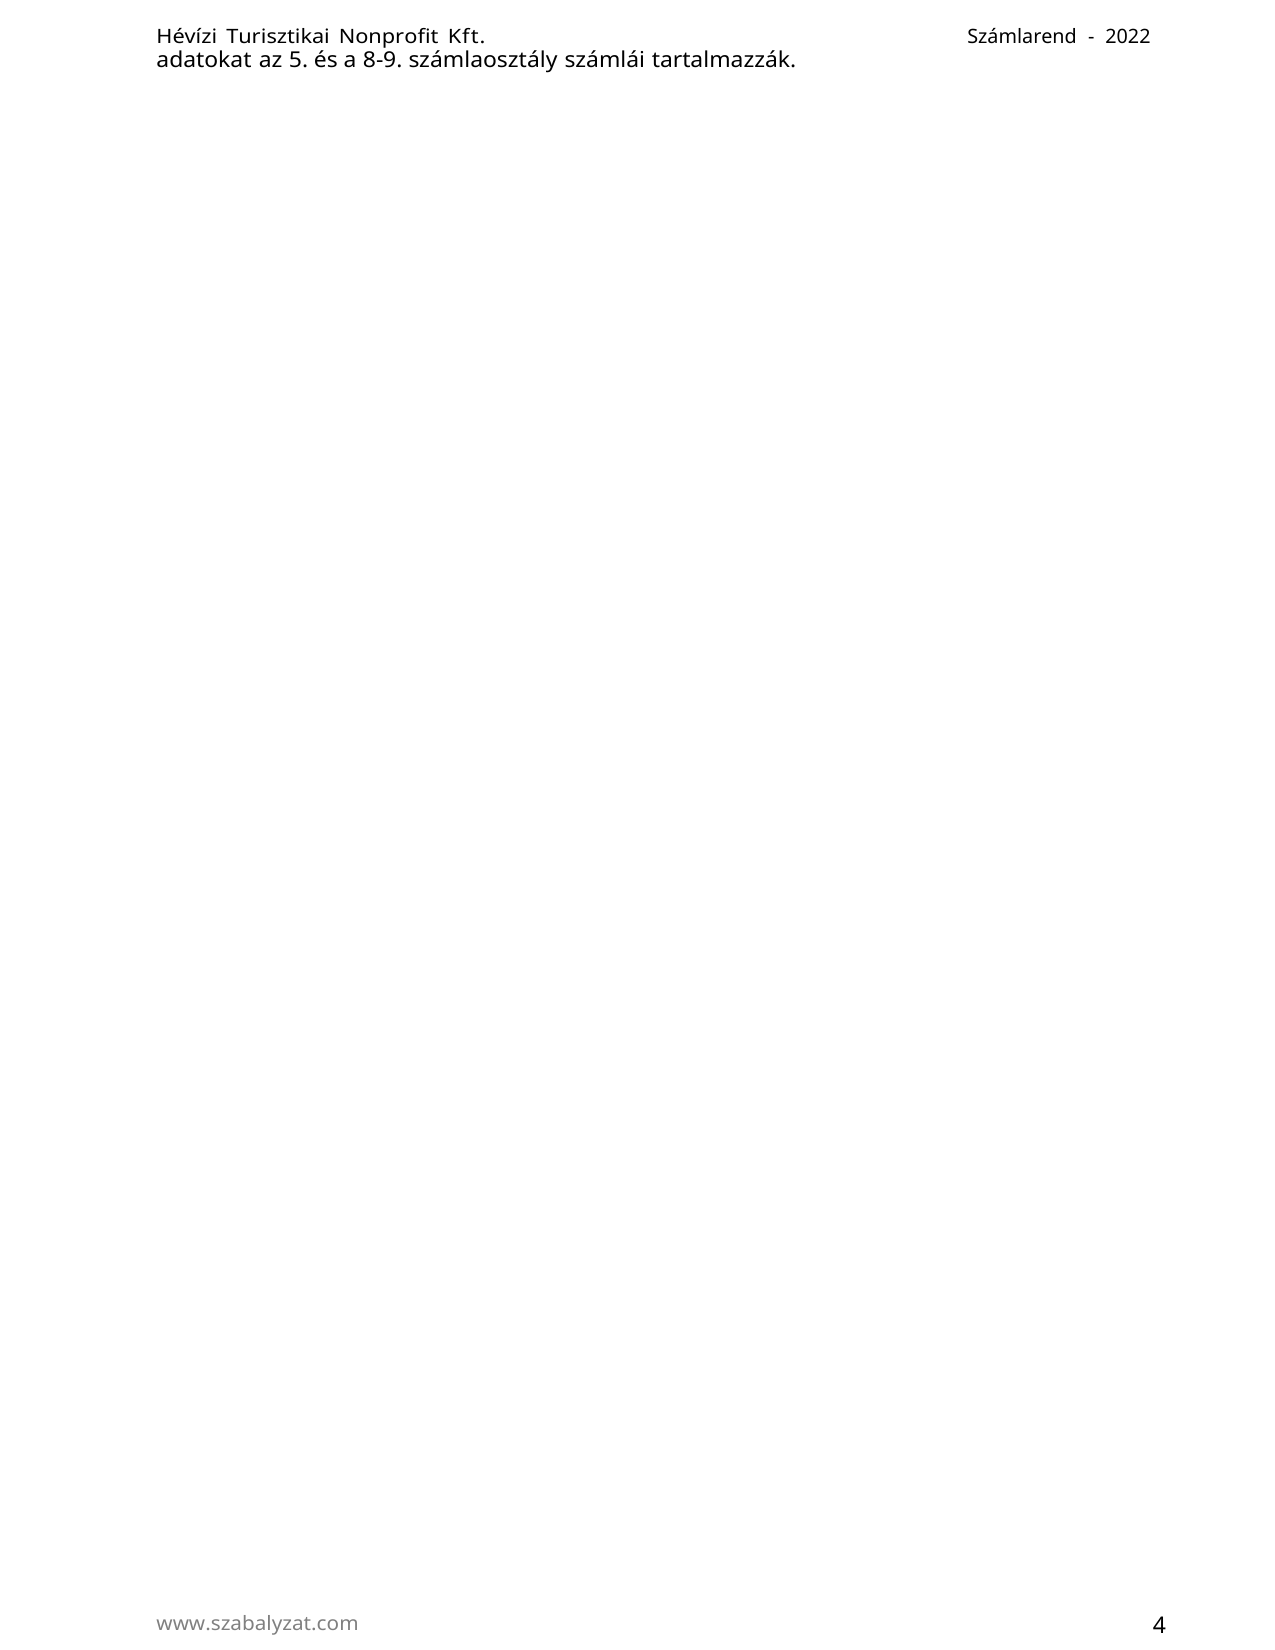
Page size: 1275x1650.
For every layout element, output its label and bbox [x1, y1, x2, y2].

text [156, 44, 1166, 73]
